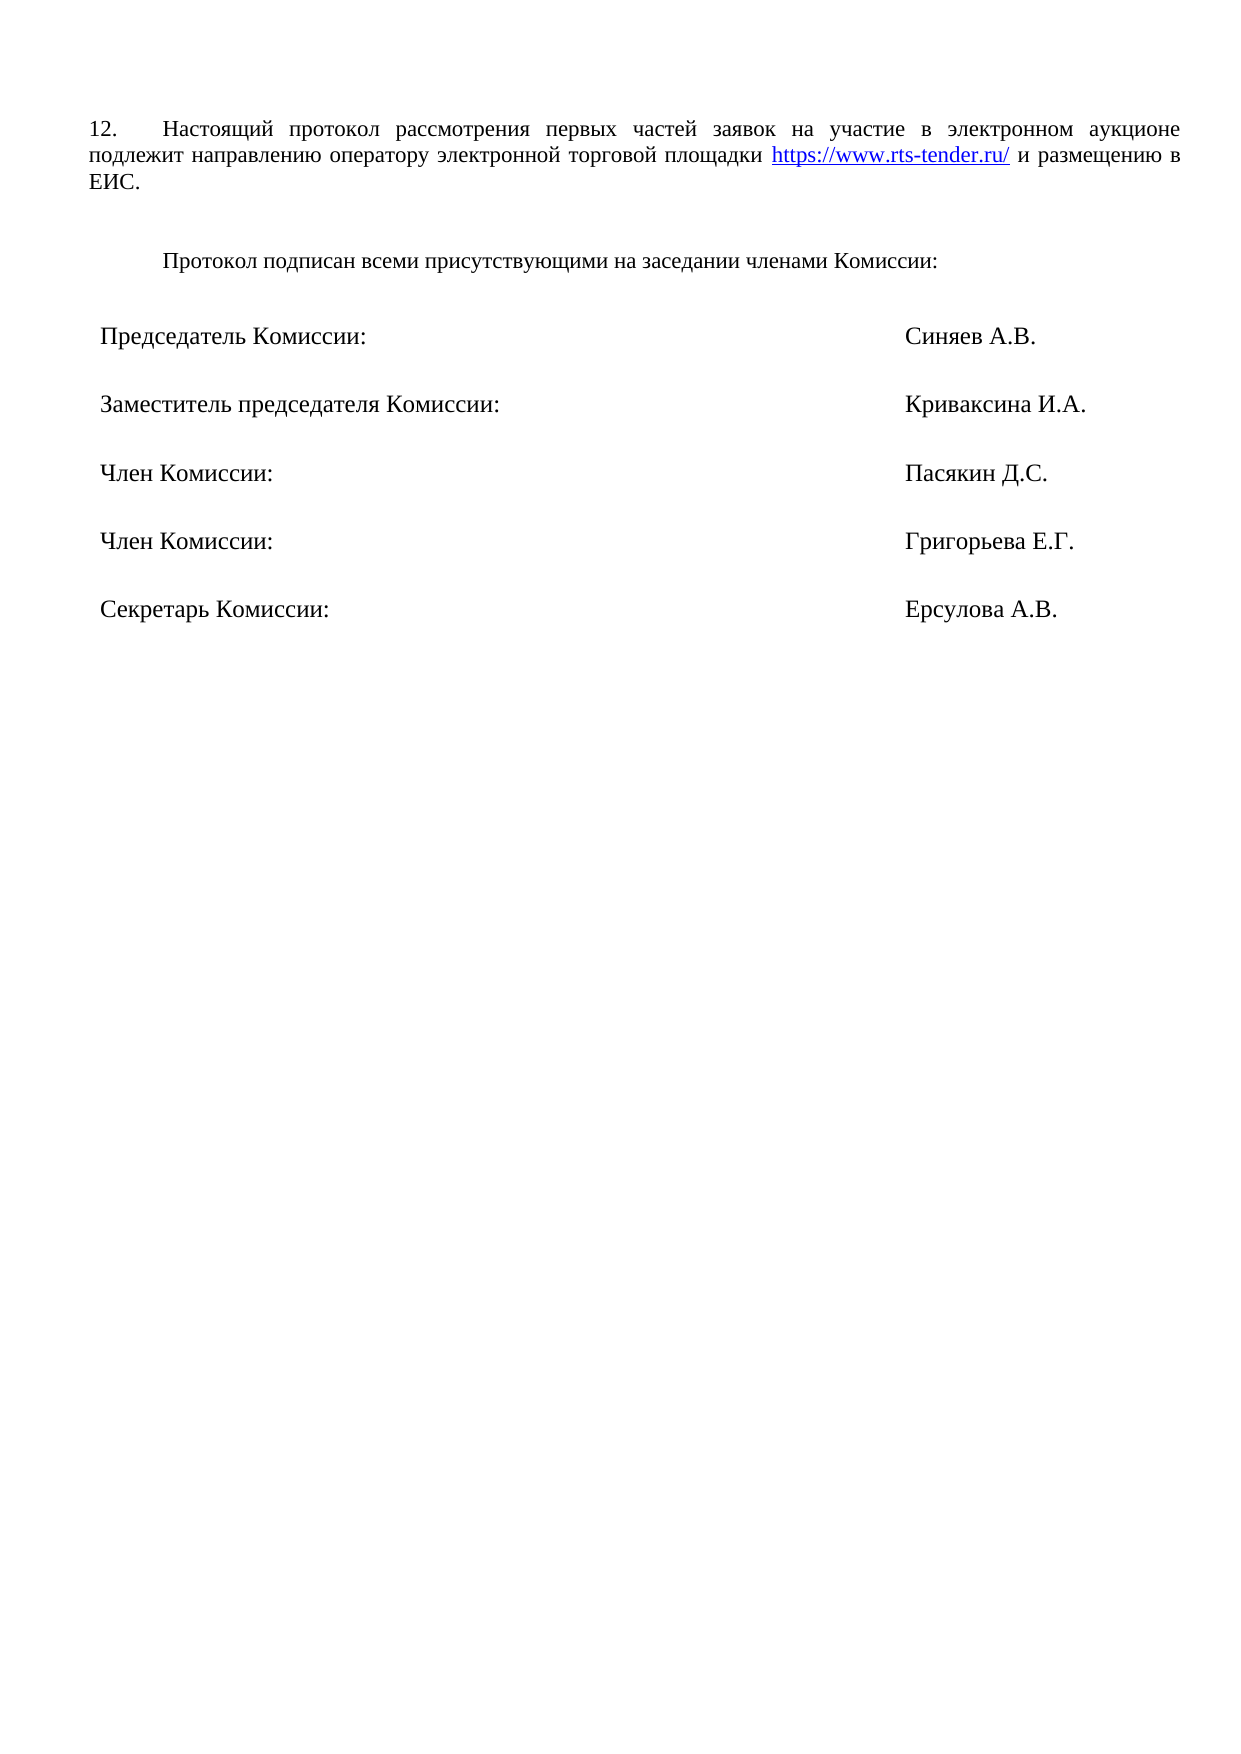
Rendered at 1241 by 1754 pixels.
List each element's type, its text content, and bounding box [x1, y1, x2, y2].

text 12. Настоящий протокол рассмотрения первых частей заявок на участие в электронном аукционе подлежит направлению оператору электронной торговой площадки https://www.rts-tender.ru/ и размещению в ЕИС. [89, 115, 1181, 194]
text Протокол подписан всеми присутствующими на заседании членами Комиссии: [89, 247, 1181, 273]
table_cell Секретарь Комиссии: [89, 594, 894, 662]
table_cell Пасякин Д.С. [894, 458, 1158, 526]
table_cell Член Комиссии: [89, 526, 894, 594]
table_cell Заместитель председателя Комиссии: [89, 390, 894, 458]
table_cell Ерсулова А.В. [894, 594, 1158, 662]
table_cell Григорьева Е.Г. [894, 526, 1158, 594]
table_header Председатель Комиссии: [89, 321, 894, 389]
table_cell Криваксина И.А. [894, 390, 1158, 458]
table_header Синяев А.В. [894, 321, 1158, 389]
table_cell Член Комиссии: [89, 458, 894, 526]
